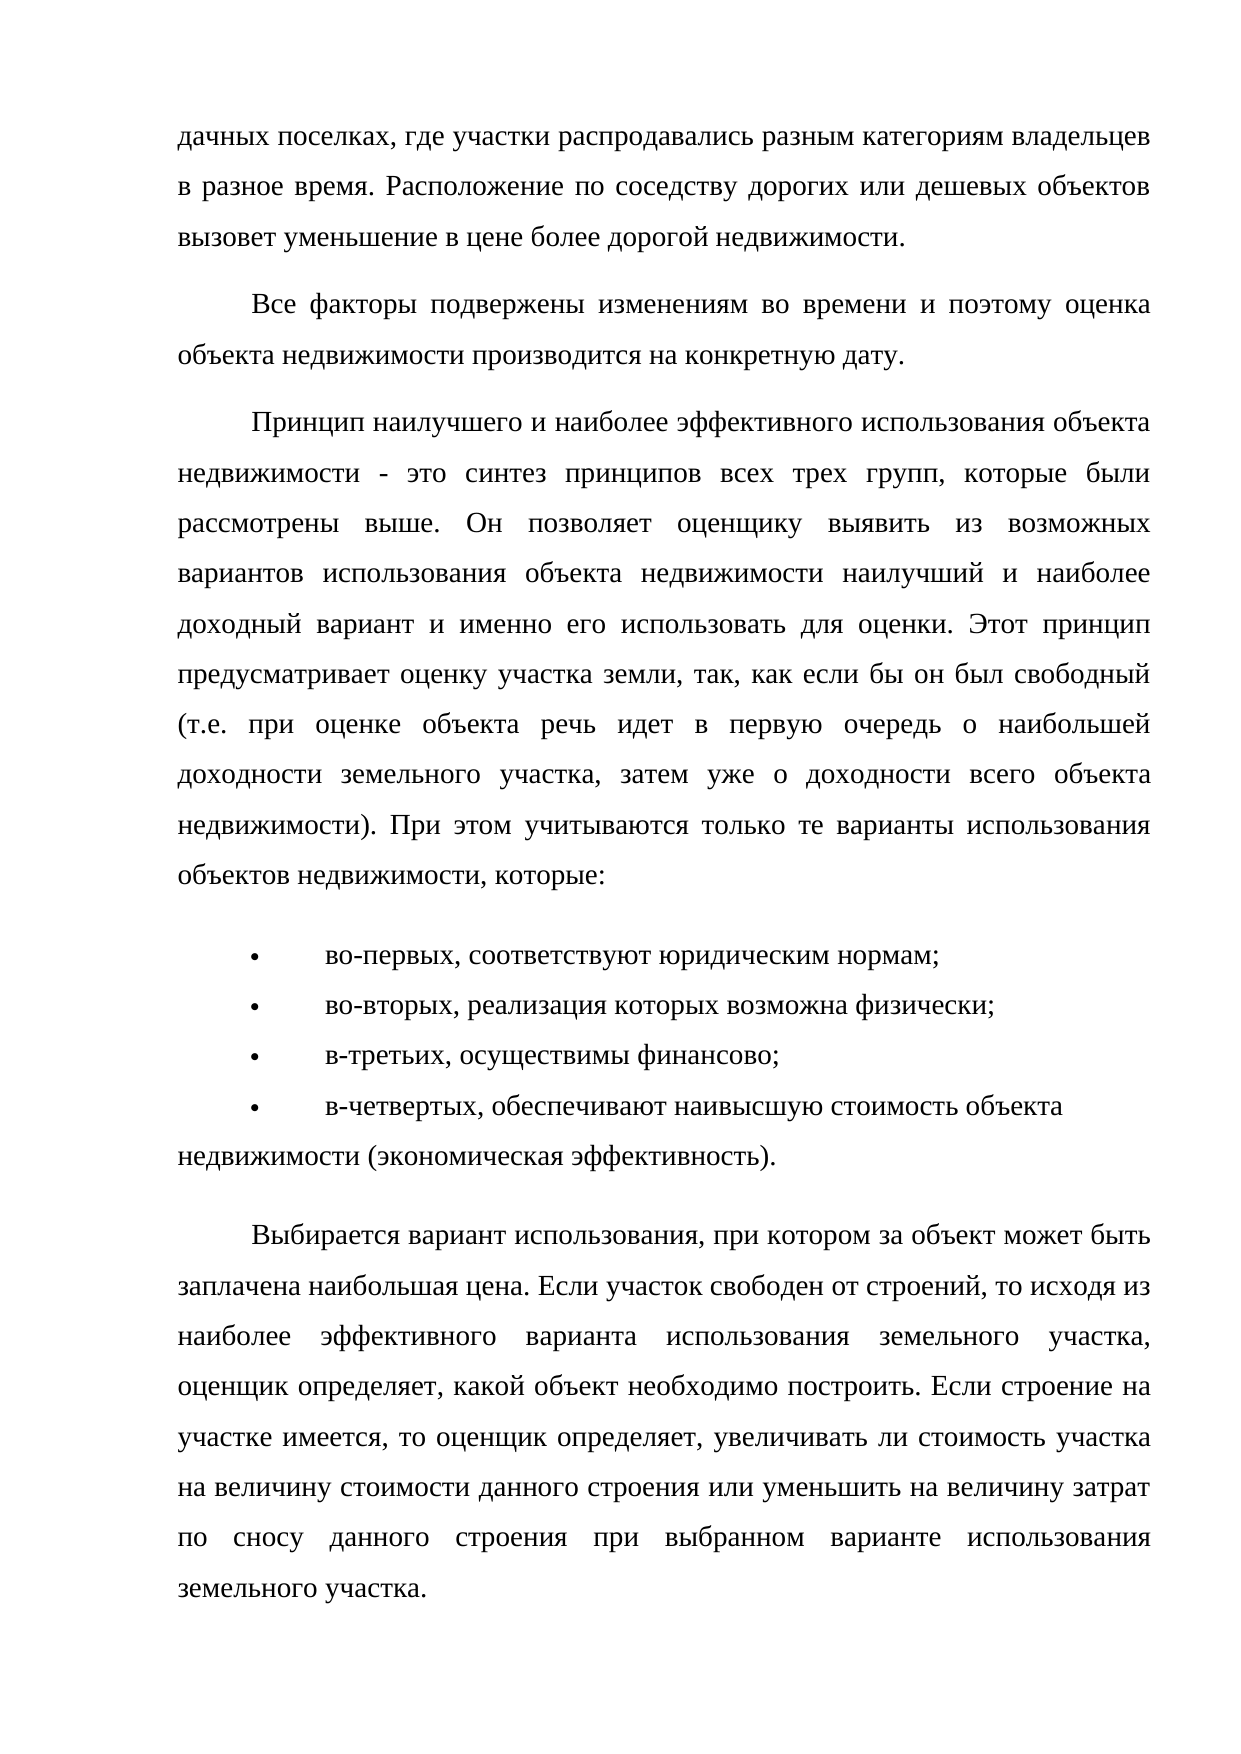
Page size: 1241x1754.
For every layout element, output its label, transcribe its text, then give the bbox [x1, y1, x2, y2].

list во-первых, соответствуют юридическим нормам; [177, 937, 1152, 970]
text Все факторы подвержены изменениям во времени и поэтому оценка объекта недвижимости производится на конкретную дату. [177, 286, 1152, 370]
list в-третьих, осуществимы финансово; [177, 1037, 1152, 1071]
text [177, 118, 1152, 252]
list в-четвертых, обеспечивают наивысшую стоимость объекта недвижимости (экономическая эффективность). [177, 1088, 1152, 1172]
list во-вторых, реализация которых возможна физически; [177, 987, 1152, 1021]
text Принцип наилучшего и наиболее эффективного использования объекта недвижимости - это синтез принципов всех трех групп, которые были рассмотрены выше. Он позволяет оценщику выявить из возможных вариантов использования объекта недвижимости наилучший и наиболее доходный вариант и именно его использовать для оценки. Этот принцип предусматривает оценку участка земли, так, как если бы он был свободный (т.е. при оценке объекта речь идет в первую очередь о наибольшей доходности земельного участка, затем уже о доходности всего объекта недвижимости). При этом учитываются только те варианты использования объектов недвижимости, которые: [177, 404, 1152, 891]
text Выбирается вариант использования, при котором за объект может быть заплачена наибольшая цена. Если участок свободен от строений, то исходя из наиболее эффективного варианта использования земельного участка, оценщик определяет, какой объект необходимо построить. Если строение на участке имеется, то оценщик определяет, увеличивать ли стоимость участка на величину стоимости данного строения или уменьшить на величину затрат по сносу данного строения при выбранном варианте использования земельного участка. [177, 1217, 1152, 1603]
